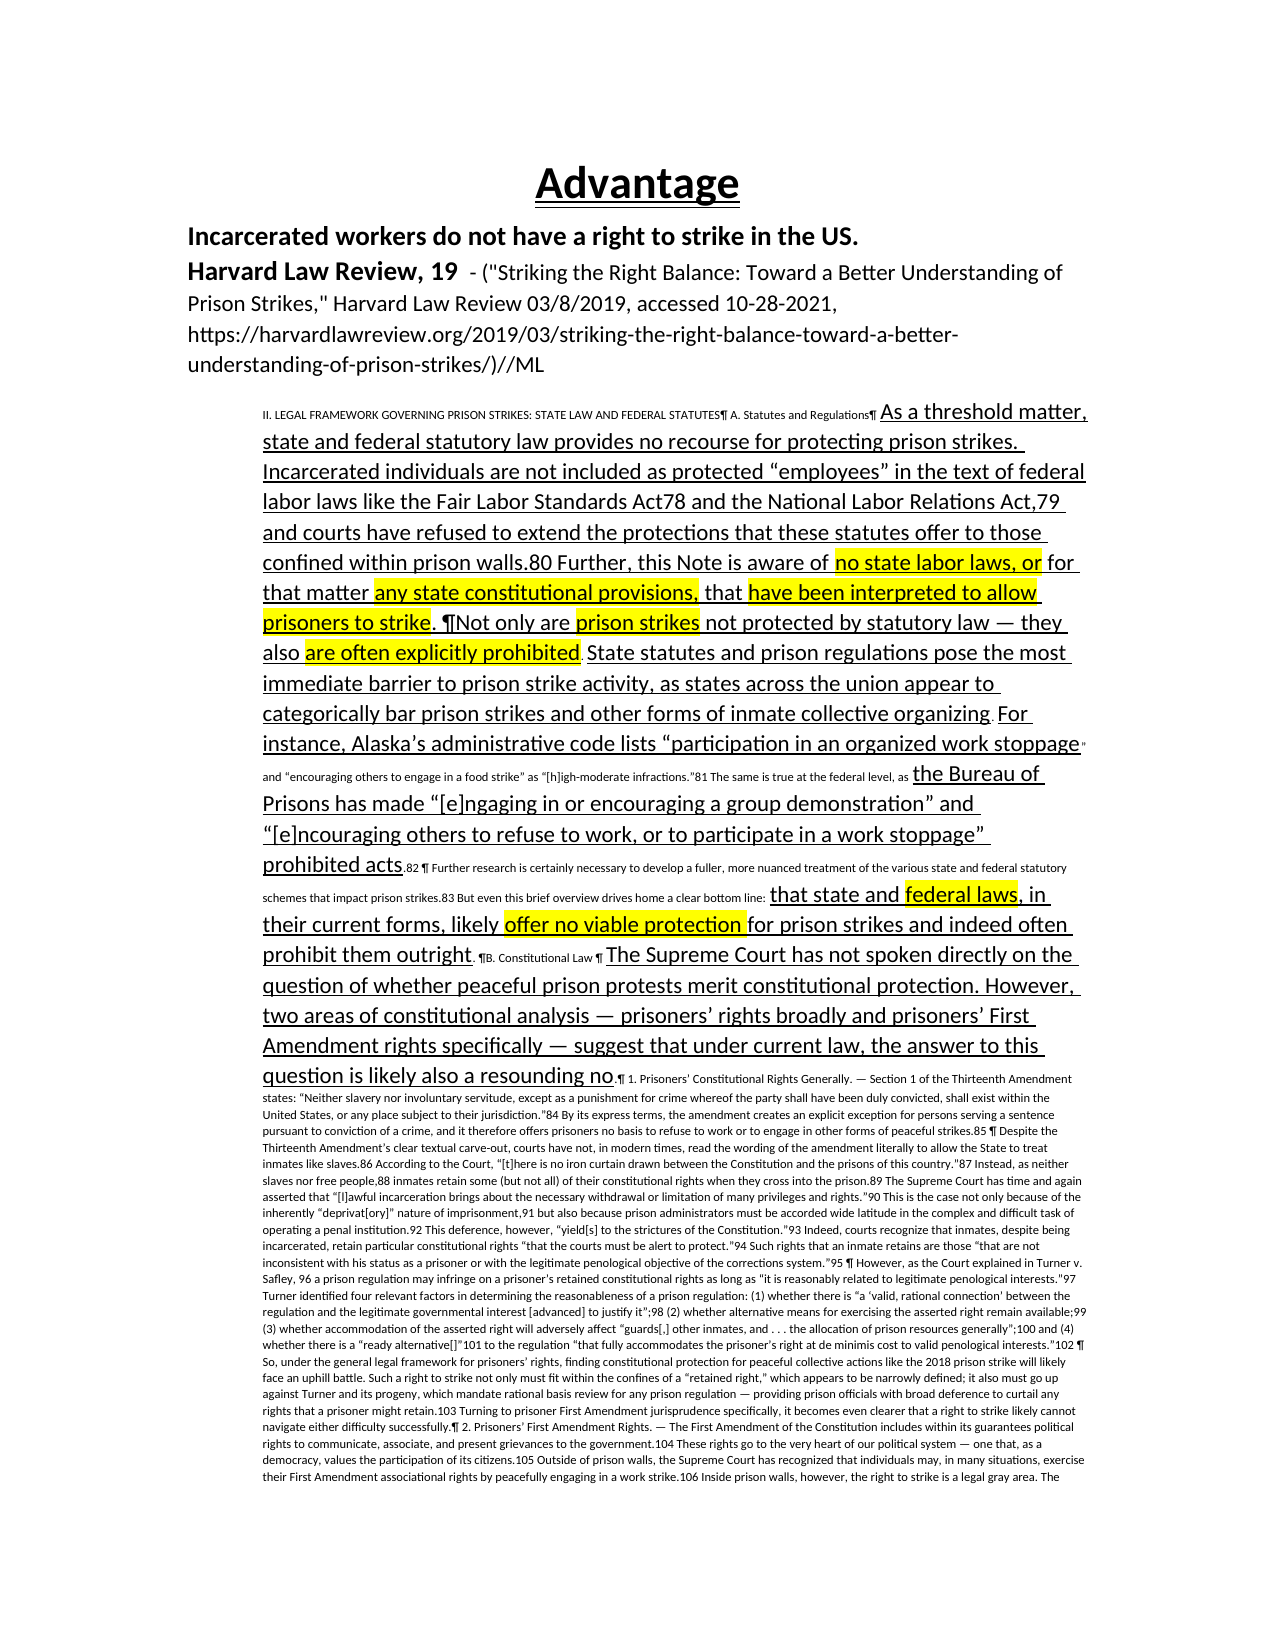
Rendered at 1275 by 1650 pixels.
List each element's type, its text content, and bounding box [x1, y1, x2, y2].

text Harvard Law Review, 19 - ("Striking the Right Balance: Toward a Better Understanding of Prison Strikes," Harvard Law Review 03/8/2019, accessed 10-28-2021, https://harvardlawreview.org/2019/03/striking-the-right-balance-toward-a-better-understanding-of-prison-strikes/)//ML [187, 254, 1087, 378]
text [262, 397, 1087, 1484]
subtitle Advantage [187, 154, 1087, 210]
subtitle Incarcerated workers do not have a right to strike in the US. [187, 219, 1087, 252]
